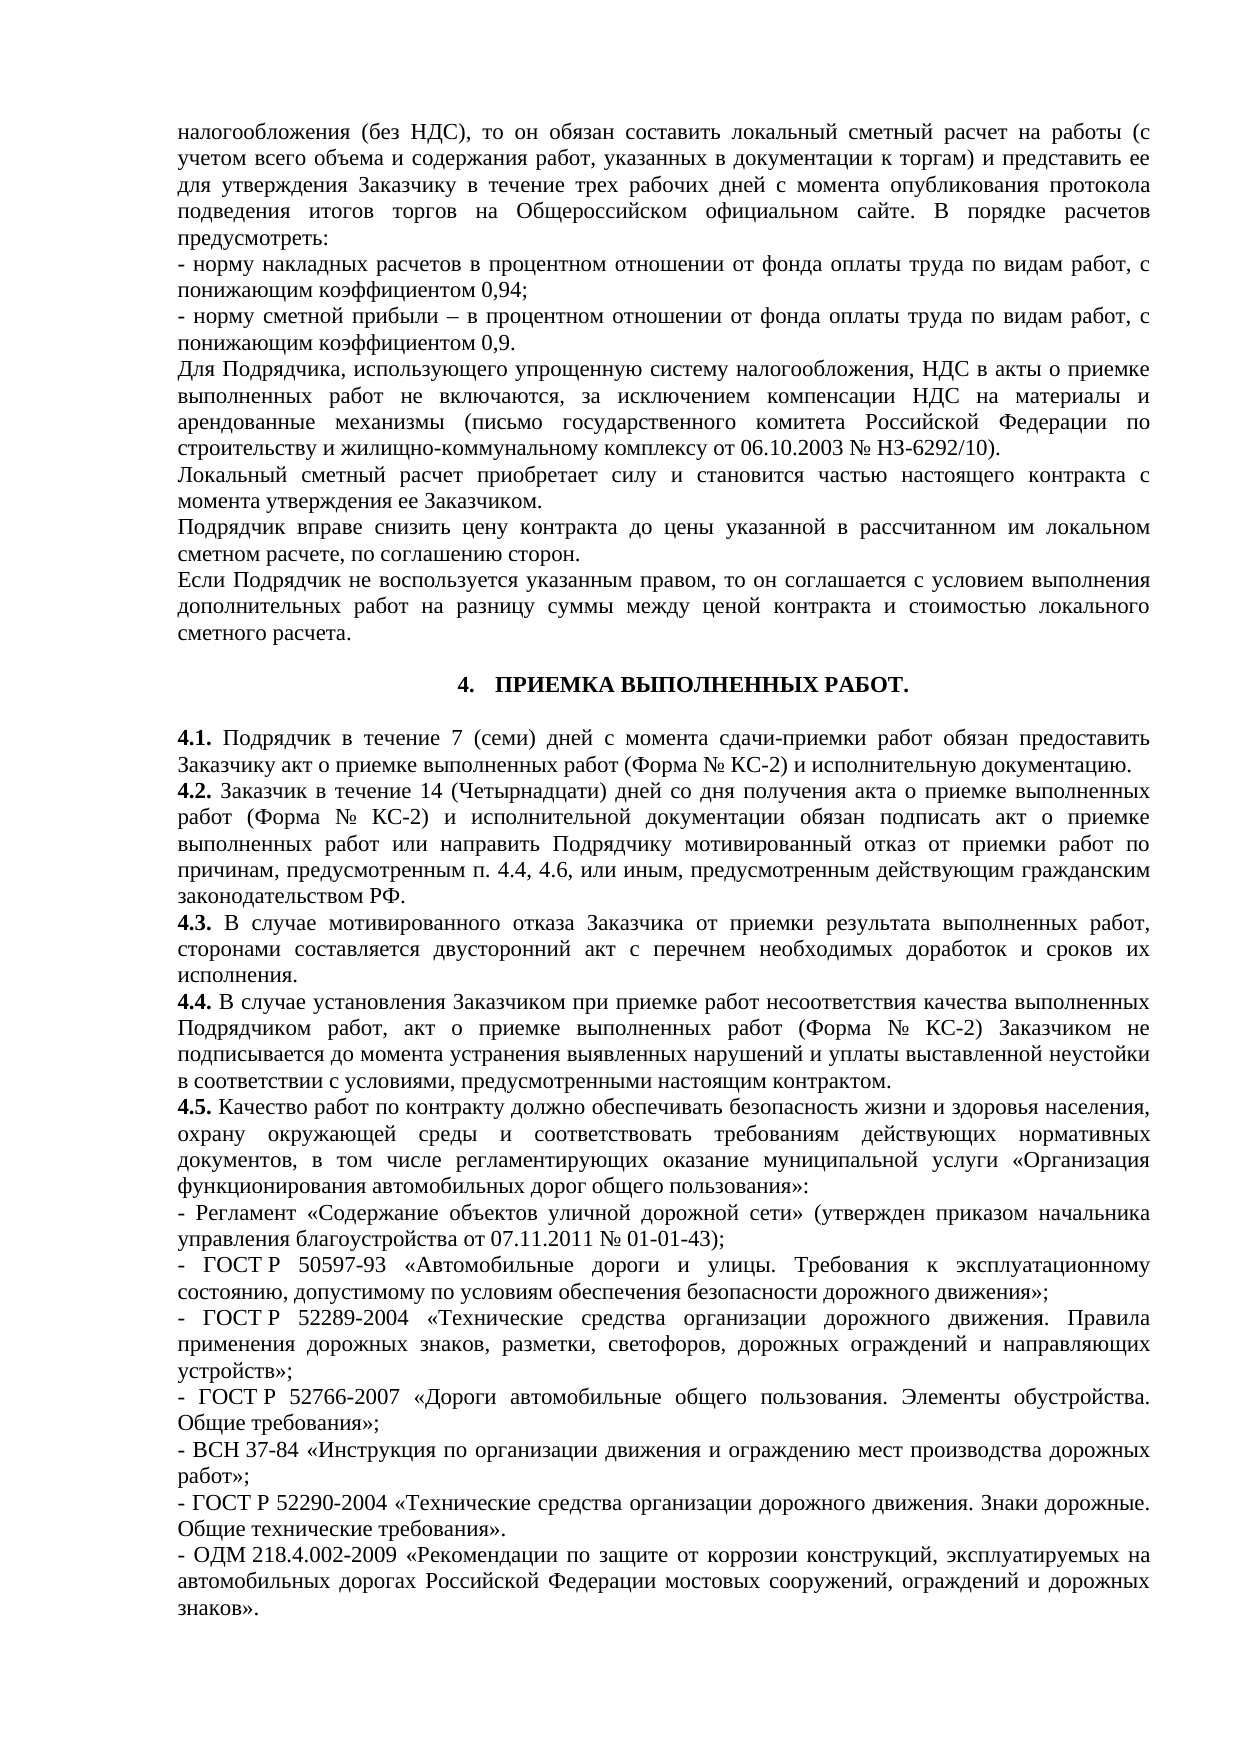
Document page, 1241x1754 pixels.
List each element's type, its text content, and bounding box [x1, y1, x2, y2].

text Если Подрядчик не воспользуется указанным правом, то он соглашается с условием выполнения дополнительных работ на разницу суммы между ценой контракта и стоимостью локального сметного расчета. [177, 566, 1152, 645]
text - норму сметной прибыли – в процентном отношении от фонда оплаты труда по видам работ, с понижающим коэффициентом 0,9. [177, 303, 1152, 355]
list ПРИЕМКА ВЫПОЛНЕННЫХ РАБОТ. [215, 672, 1152, 698]
text - ВСН 37-84 «Инструкция по организации движения и ограждению мест производства дорожных работ»; [177, 1436, 1152, 1488]
text - ГОСТ Р 52289-2004 «Технические средства организации дорожного движения. Правила применения дорожных знаков, разметки, светофоров, дорожных ограждений и направляющих устройств»; [177, 1304, 1152, 1383]
text 4.2. Заказчик в течение 14 (Четырнадцати) дней со дня получения акта о приемке выполненных работ (Форма № КС-2) и исполнительной документации обязан подписать акт о приемке выполненных работ или направить Подрядчику мотивированный отказ от приемки работ по причинам, предусмотренным п. 4.4, 4.6, или иным, предусмотренным действующим гражданским законодательством РФ. [177, 777, 1152, 909]
text - норму накладных расчетов в процентном отношении от фонда оплаты труда по видам работ, с понижающим коэффициентом 0,94; [177, 250, 1152, 303]
text - ОДМ 218.4.002-2009 «Рекомендации по защите от коррозии конструкций, эксплуатируемых на автомобильных дорогах Российской Федерации мостовых сооружений, ограждений и дорожных знаков». [177, 1541, 1152, 1620]
text 4.4. В случае установления Заказчиком при приемке работ несоответствия качества выполненных Подрядчиком работ, акт о приемке выполненных работ (Форма № КС-2) Заказчиком не подписывается до момента устранения выявленных нарушений и уплаты выставленной неустойки в соответствии с условиями, предусмотренными настоящим контрактом. [177, 988, 1152, 1093]
text - ГОСТ Р 52766-2007 «Дороги автомобильные общего пользования. Элементы обустройства. Общие требования»; [177, 1383, 1152, 1436]
text Для Подрядчика, использующего упрощенную систему налогообложения, НДС в акты о приемке выполненных работ не включаются, за исключением компенсации НДС на материалы и арендованные механизмы (письмо государственного комитета Российской Федерации по строительству и жилищно-коммунальному комплексу от 06.10.2003 № НЗ-6292/10). [177, 355, 1152, 461]
text - ГОСТ Р 52290-2004 «Технические средства организации дорожного движения. Знаки дорожные. Общие технические требования». [177, 1488, 1152, 1541]
text 4.3. В случае мотивированного отказа Заказчика от приемки результата выполненных работ, сторонами составляется двусторонний акт с перечнем необходимых доработок и сроков их исполнения. [177, 909, 1152, 988]
text Локальный сметный расчет приобретает силу и становится частью настоящего контракта с момента утверждения ее Заказчиком. [177, 461, 1152, 513]
text - Регламент «Содержание объектов уличной дорожной сети» (утвержден приказом начальника управления благоустройства от 07.11.2011 № 01-01-43); [177, 1199, 1152, 1251]
text Подрядчик вправе снизить цену контракта до цены указанной в рассчитанном им локальном сметном расчете, по соглашению сторон. [177, 513, 1152, 566]
text 4.5. Качество работ по контракту должно обеспечивать безопасность жизни и здоровья населения, охрану окружающей среды и соответствовать требованиям действующих нормативных документов, в том числе регламентирующих оказание муниципальной услуги «Организация функционирования автомобильных дорог общего пользования»: [177, 1093, 1152, 1199]
text - ГОСТ Р 50597-93 «Автомобильные дороги и улицы. Требования к эксплуатационному состоянию, допустимому по условиям обеспечения безопасности дорожного движения»; [177, 1251, 1152, 1304]
text 4.1. Подрядчик в течение 7 (семи) дней с момента сдачи-приемки работ обязан предоставить Заказчику акт о приемке выполненных работ (Форма № КС-2) и исполнительную документацию. [177, 724, 1152, 777]
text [177, 118, 1152, 250]
